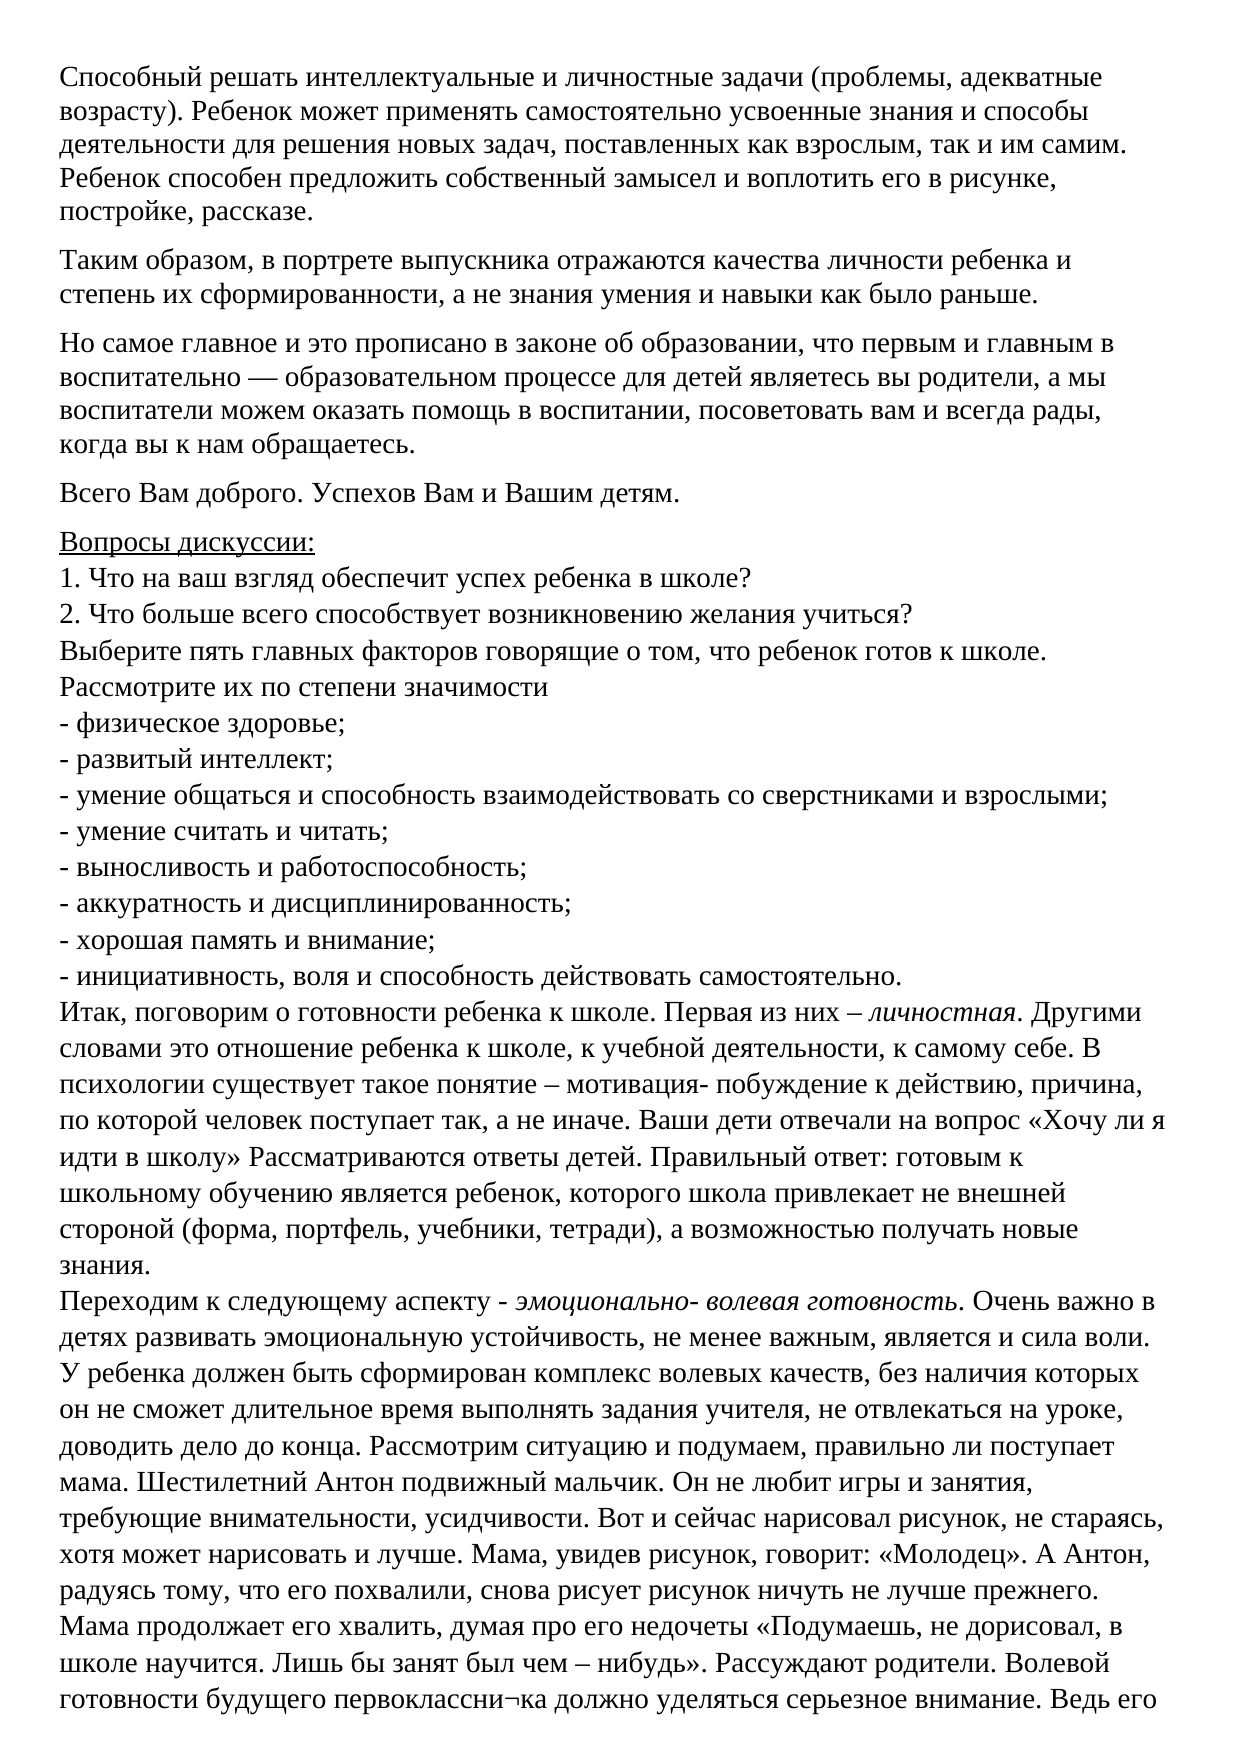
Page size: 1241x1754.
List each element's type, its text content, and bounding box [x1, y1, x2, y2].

text Способный решать интеллектуальные и личностные задачи (проблемы, адекватные возрасту). Ребенок может применять самостоятельно усвоенные знания и способы деятельности для решения новых задач, поставленных как взрослым, так и им самим. Ребенок способен предложить собственный замысел и воплотить его в рисунке, постройке, рассказе. [59, 59, 1167, 227]
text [59, 524, 1167, 1714]
text Таким образом, в портрете выпускника отражаются качества личности ребенка и степень их сформированности, а не знания умения и навыки как было раньше. [59, 242, 1167, 309]
text Но самое главное и это прописано в законе об образовании, что первым и главным в воспитательно — образовательном процессе для детей являетесь вы родители, а мы воспитатели можем оказать помощь в воспитании, посоветовать вам и всегда рады, когда вы к нам обращаетесь. [59, 325, 1167, 459]
text Всего Вам доброго. Успехов Вам и Вашим детям. [59, 475, 1167, 508]
